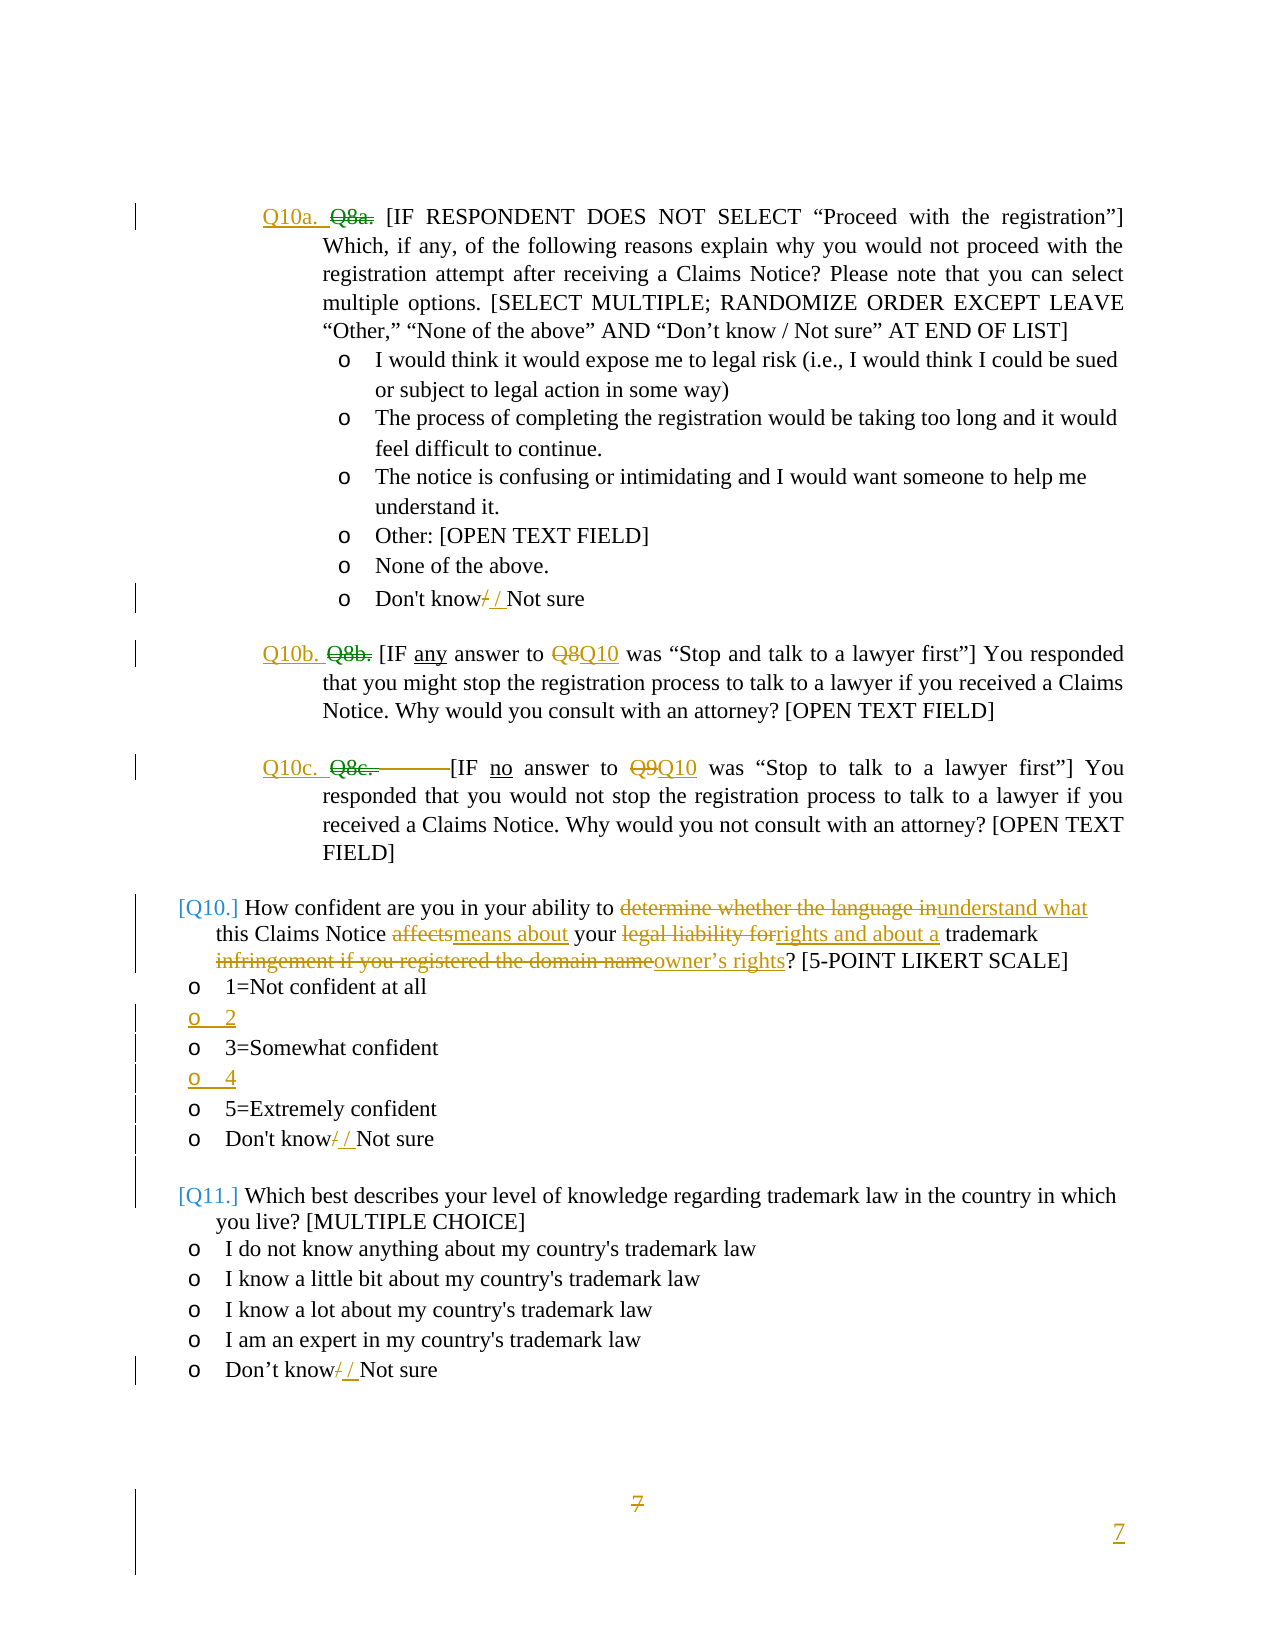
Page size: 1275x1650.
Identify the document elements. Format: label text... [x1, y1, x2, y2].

text [IF no answer to was “Stop to talk to a lawyer first”] You responded that you would not stop the registration process to talk to a lawyer if you received a Claims Notice. Why would you not consult with an attorney? [OPEN TEXT FIELD] [262, 754, 1125, 866]
text I know a little bit about my country's trademark law [187, 1265, 1125, 1293]
text I am an expert in my country's trademark law [187, 1326, 1125, 1354]
text I do not know anything about my country's trademark law [187, 1235, 1125, 1263]
text Which best describes your level of knowledge regarding trademark law in the country in which you live? [MULTIPLE CHOICE] [178, 1182, 1125, 1235]
list I would think it would expose me to legal risk (i.e., I would think I could be sued or subject to legal action in some way) [337, 346, 1125, 402]
list Don't knowNot sure [337, 583, 1125, 613]
text 3=Somewhat confident [187, 1034, 1125, 1062]
text 5=Extremely confident [187, 1095, 1125, 1123]
text Don’t knowNot sure [187, 1356, 1125, 1385]
text [IF any answer to was “Stop and talk to a lawyer first”] You responded that you might stop the registration process to talk to a lawyer if you received a Claims Notice. Why would you consult with an attorney? [OPEN TEXT FIELD] [262, 640, 1125, 723]
text How confident are you in your ability to this Claims Notice your trademark ? [5-POINT LIKERT SCALE] [178, 894, 1125, 973]
list The notice is confusing or intimidating and I would want someone to help me understand it. [337, 463, 1125, 520]
list Other: [OPEN TEXT FIELD] [337, 522, 1125, 550]
text 1=Not confident at all [187, 973, 1125, 1001]
list The process of completing the registration would be taking too long and it would feel difficult to continue. [337, 404, 1125, 461]
text [IF RESPONDENT DOES NOT SELECT “Proceed with the registration”] Which, if any, of the following reasons explain why you would not proceed with the registration attempt after receiving a Claims Notice? Please note that you can select multiple options. [SELECT MULTIPLE; RANDOMIZE ORDER EXCEPT LEAVE “Other,” “None of the above” AND “Don’t know / Not sure” AT END OF LIST] [262, 203, 1125, 343]
text Don't knowNot sure [187, 1125, 1125, 1153]
list None of the above. [337, 552, 1125, 581]
text I know a lot about my country's trademark law [187, 1296, 1125, 1324]
